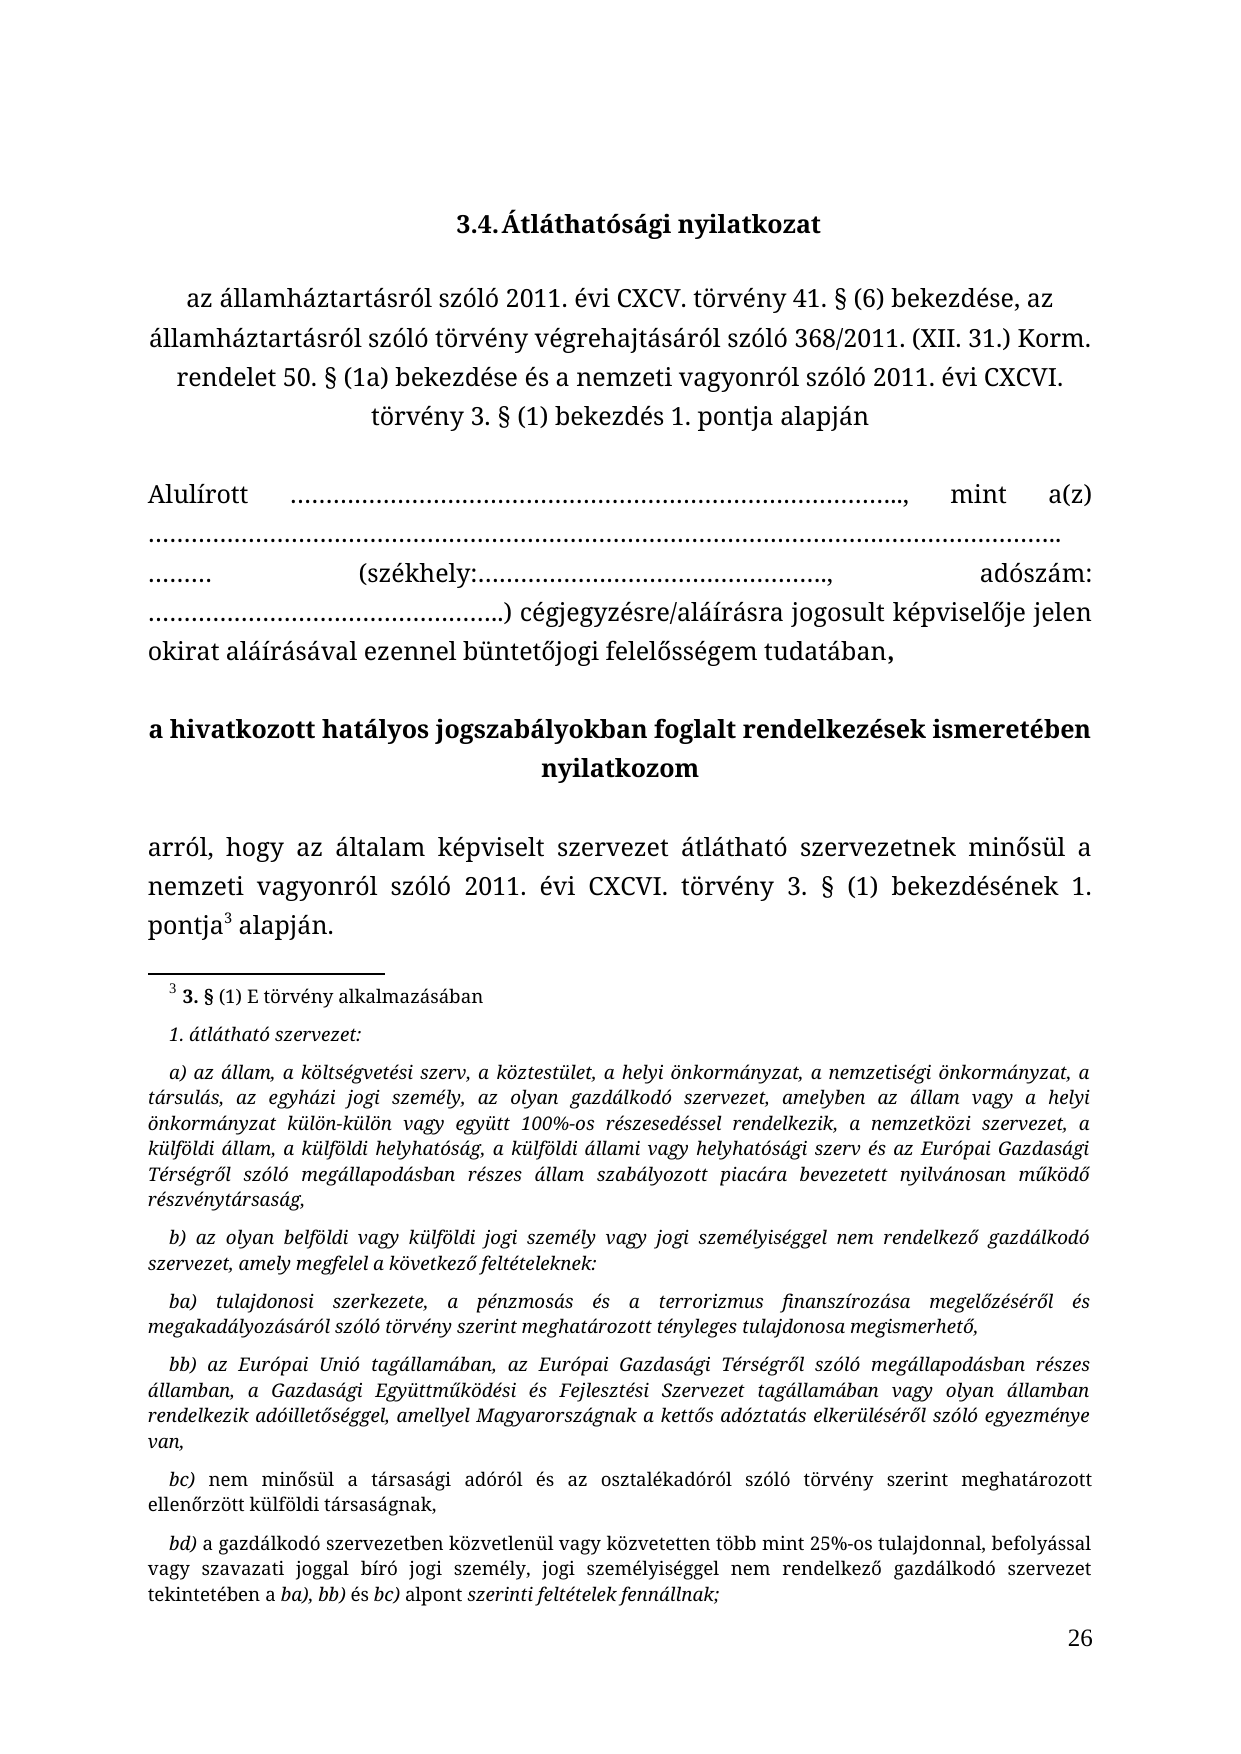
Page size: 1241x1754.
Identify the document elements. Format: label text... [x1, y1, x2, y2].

text a hivatkozott hatályos jogszabályokban foglalt rendelkezések ismeretében nyilatkozom [148, 712, 1093, 785]
text az államháztartásról szóló 2011. évi CXCV. törvény 41. § (6) bekezdése, az államháztartásról szóló törvény végrehajtásáról szóló 368/2011. (XII. 31.) Korm. rendelet 50. § (1a) bekezdése és a nemzeti vagyonról szóló 2011. évi CXCVI. törvény 3. § (1) bekezdés 1. pontja alapján [148, 281, 1093, 433]
text arról, hogy az általam képviselt szervezet átlátható szervezetnek minősül a nemzeti vagyonról szóló 2011. évi CXCVI. törvény 3. § (1) bekezdésének 1. pontja alapján. [148, 829, 1093, 942]
subtitle Átláthatósági nyilatkozat [185, 207, 1093, 241]
text Alulírott ………………………………………………………………………….., mint a(z) ………………………………………………………………………………………………………………..……… (székhely:…………………………………………., adószám:…………………………………………..) cégjegyzésre/aláírásra jogosult képviselője jelen okirat aláírásával ezennel büntetőjogi felelősségem tudatában, [148, 477, 1093, 668]
